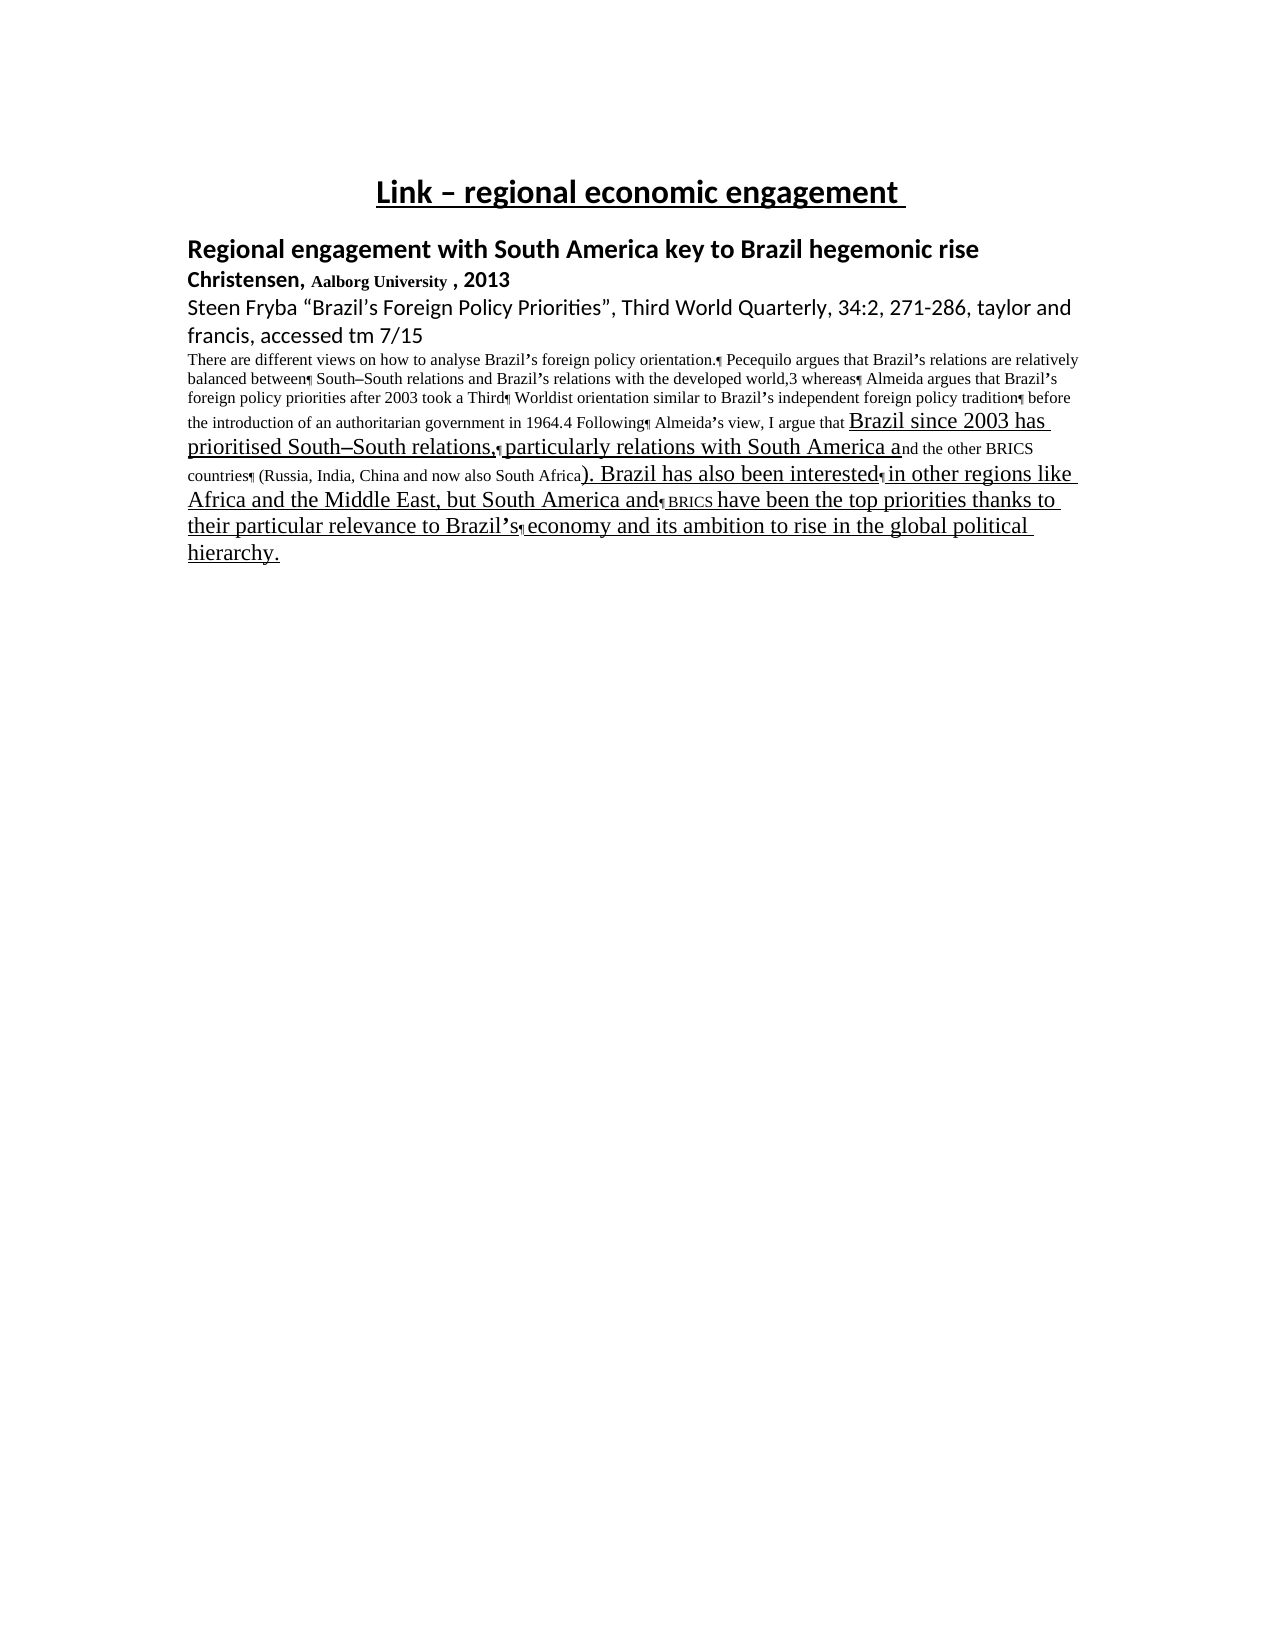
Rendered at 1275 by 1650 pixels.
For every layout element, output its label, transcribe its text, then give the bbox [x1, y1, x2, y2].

subtitle Link – regional economic engagement [187, 171, 1087, 212]
subtitle Regional engagement with South America key to Brazil hegemonic rise [187, 232, 1087, 265]
text Christensen, Aalborg University , 2013 [187, 265, 1087, 293]
text There are different views on how to analyse Brazil’s foreign policy orientation.¶ Pecequilo argues that Brazil’s relations are relatively balanced between¶ South–South relations and Brazil’s relations with the developed world,3 whereas¶ Almeida argues that Brazil’s foreign policy priorities after 2003 took a Third¶ Worldist orientation similar to Brazil’s independent foreign policy tradition¶ before the introduction of an authoritarian government in 1964.4 Following¶ Almeida’s view, I argue that Brazil since 2003 has prioritised South–South relations,¶ particularly relations with South America and the other BRICS countries¶ (Russia, India, China and now also South Africa). Brazil has also been interested¶ in other regions like Africa and the Middle East, but South America and¶ BRICS have been the top priorities thanks to their particular relevance to Brazil’s¶ economy and its ambition to rise in the global political hierarchy. [187, 349, 1087, 565]
text Steen Fryba “Brazil’s Foreign Policy Priorities”, Third World Quarterly, 34:2, 271-286, taylor and francis, accessed tm 7/15 [187, 293, 1087, 349]
